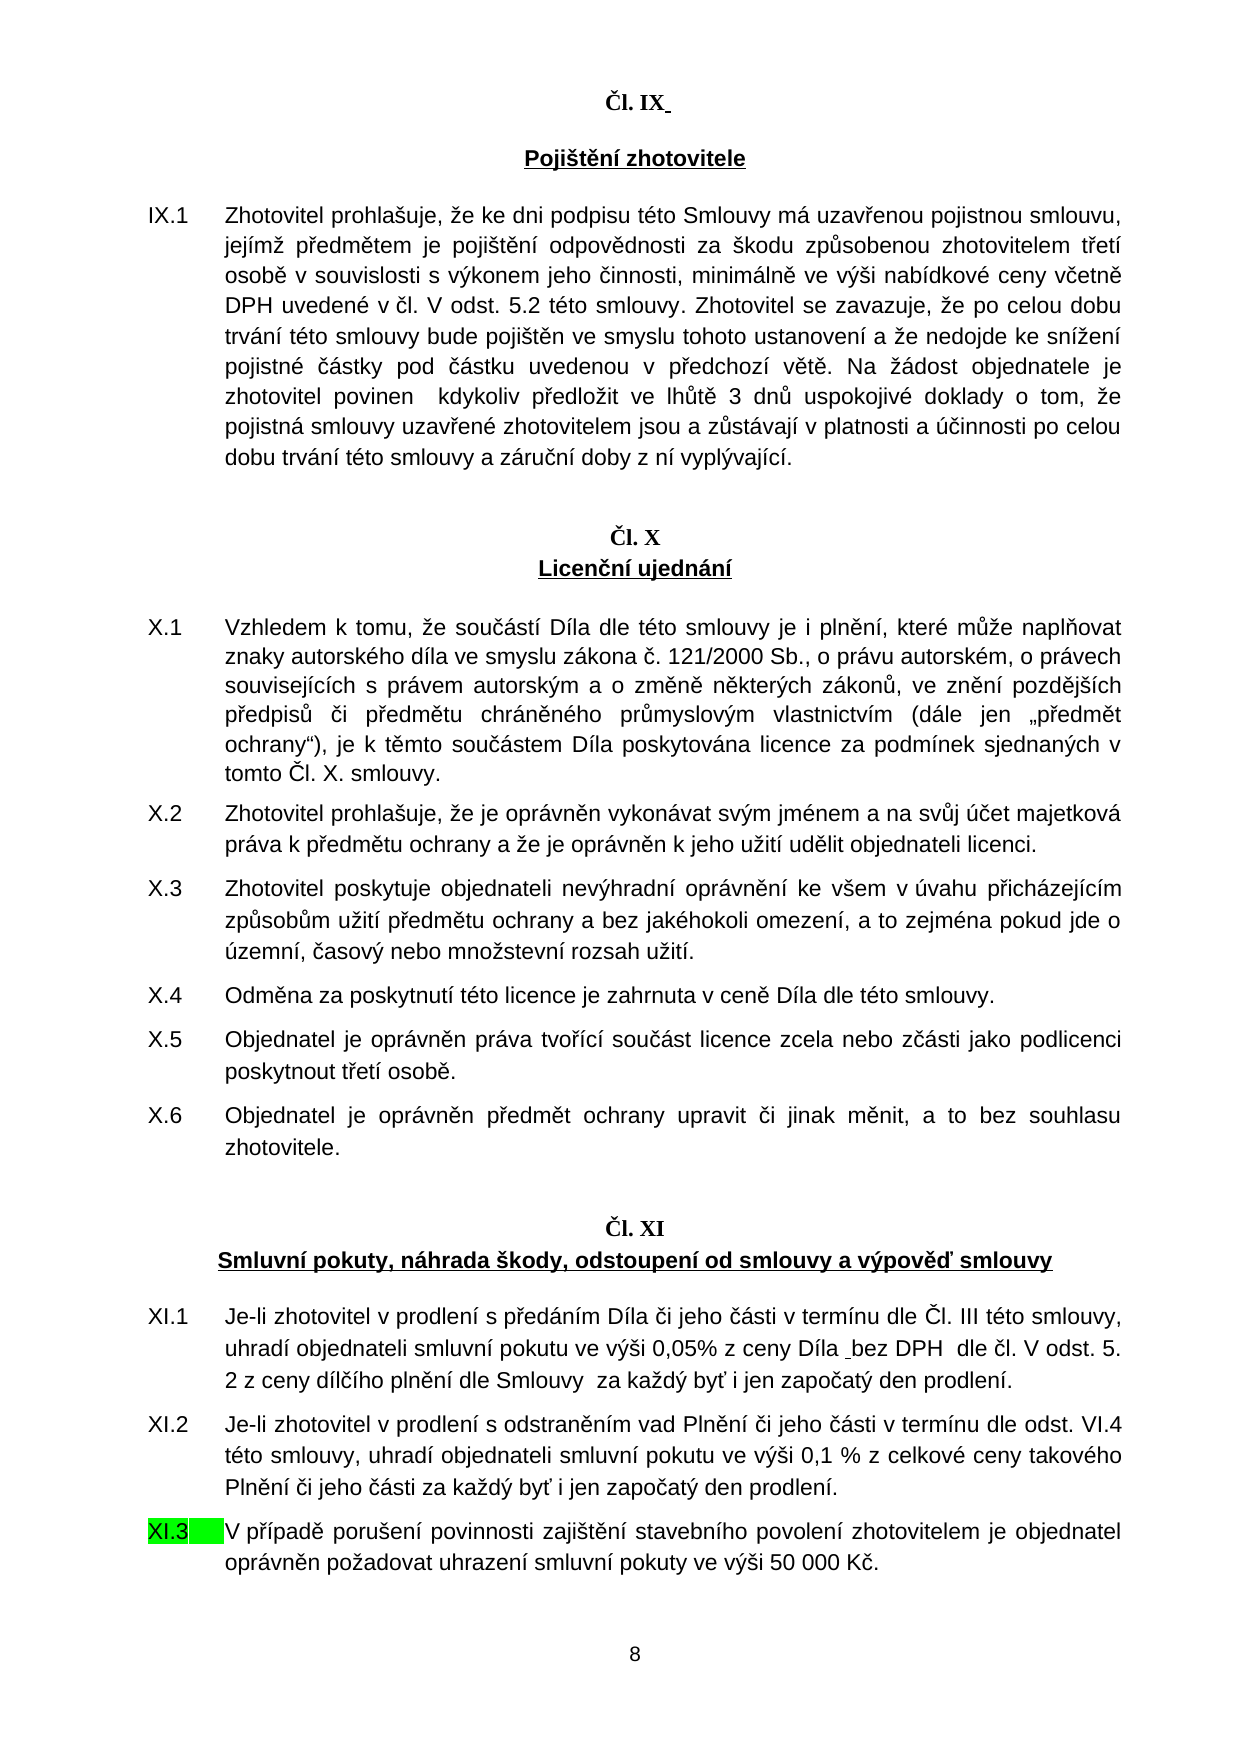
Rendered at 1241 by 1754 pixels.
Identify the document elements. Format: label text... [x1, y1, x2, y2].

list Zhotovitel prohlašuje, že ke dni podpisu této Smlouvy má uzavřenou pojistnou smlouvu, jejímž předmětem je pojištění odpovědnosti za škodu způsobenou zhotovitelem třetí osobě v souvislosti s výkonem jeho činnosti, minimálně ve výši nabídkové ceny včetně DPH uvedené v čl. V odst. 5.2 této smlouvy. Zhotovitel se zavazuje, že po celou dobu trvání této smlouvy bude pojištěn ve smyslu tohoto ustanovení a že nedojde ke snížení pojistné částky pod částku uvedenou v předchozí větě. Na žádost objednatele je zhotovitel povinen kdykoliv předložit ve lhůtě 3 dnů uspokojivé doklady o tom, že pojistná smlouvy uzavřené zhotovitelem jsou a zůstávají v platnosti a účinnosti po celou dobu trvání této smlouvy a záruční doby z ní vyplývající. [148, 202, 1122, 470]
list Odměna za poskytnutí této licence je zahrnuta v ceně Díla dle této smlouvy. [148, 982, 1122, 1009]
list Objednatel je oprávněn předmět ochrany upravit či jinak měnit, a to bez souhlasu zhotovitele. [148, 1102, 1122, 1160]
text Licenční ujednání [148, 524, 1122, 582]
list Objednatel je oprávněn práva tvořící součást licence zcela nebo zčásti jako podlicenci poskytnout třetí osobě. [148, 1026, 1122, 1084]
list Vzhledem k tomu, že součástí Díla dle této smlouvy je i plnění, které může naplňovat znaky autorského díla ve smyslu zákona č. 121/2000 Sb., o právu autorském, o právech souvisejících s právem autorským a o změně některých zákonů, ve znění pozdějších předpisů či předmětu chráněného průmyslovým vlastnictvím (dále jen „předmět ochrany“), je k těmto součástem Díla poskytována licence za podmínek sjednaných v tomto Čl. X. smlouvy. [148, 612, 1122, 787]
list V případě porušení povinnosti zajištění stavebního povolení zhotovitelem je objednatel oprávněn požadovat uhrazení smluvní pokuty ve výši 50 000 Kč. [148, 1518, 1122, 1576]
list Zhotovitel poskytuje objednateli nevýhradní oprávnění ke všem v úvahu přicházejícím způsobům užití předmětu ochrany a bez jakéhokoli omezení, a to zejména pokud jde o územní, časový nebo množstevní rozsah užití. [148, 875, 1122, 964]
list Zhotovitel prohlašuje, že je oprávněn vykonávat svým jménem a na svůj účet majetková práva k předmětu ochrany a že je oprávněn k jeho užití udělit objednateli licenci. [148, 799, 1122, 857]
list Pojištění zhotovitele [148, 145, 1122, 172]
list Je-li zhotovitel v prodlení s odstraněním vad Plnění či jeho části v termínu dle odst. 6.4 této smlouvy, uhradí objednateli smluvní pokutu ve výši 0,1 % z celkové ceny takového Plnění či jeho části za každý byť i jen započatý den prodlení. [148, 1411, 1122, 1500]
text Smluvní pokuty, náhrada škody, odstoupení od smlouvy a výpověď smlouvy [148, 1215, 1122, 1273]
list Je-li zhotovitel v prodlení s předáním Díla či jeho části v termínu dle Čl. III této smlouvy, uhradí objednateli smluvní pokutu ve výši 0,05% z ceny Díla bez DPH dle čl. V odst. 5. 2 z ceny dílčího plnění dle Smlouvy za každý byť i jen započatý den prodlení. [148, 1303, 1122, 1393]
